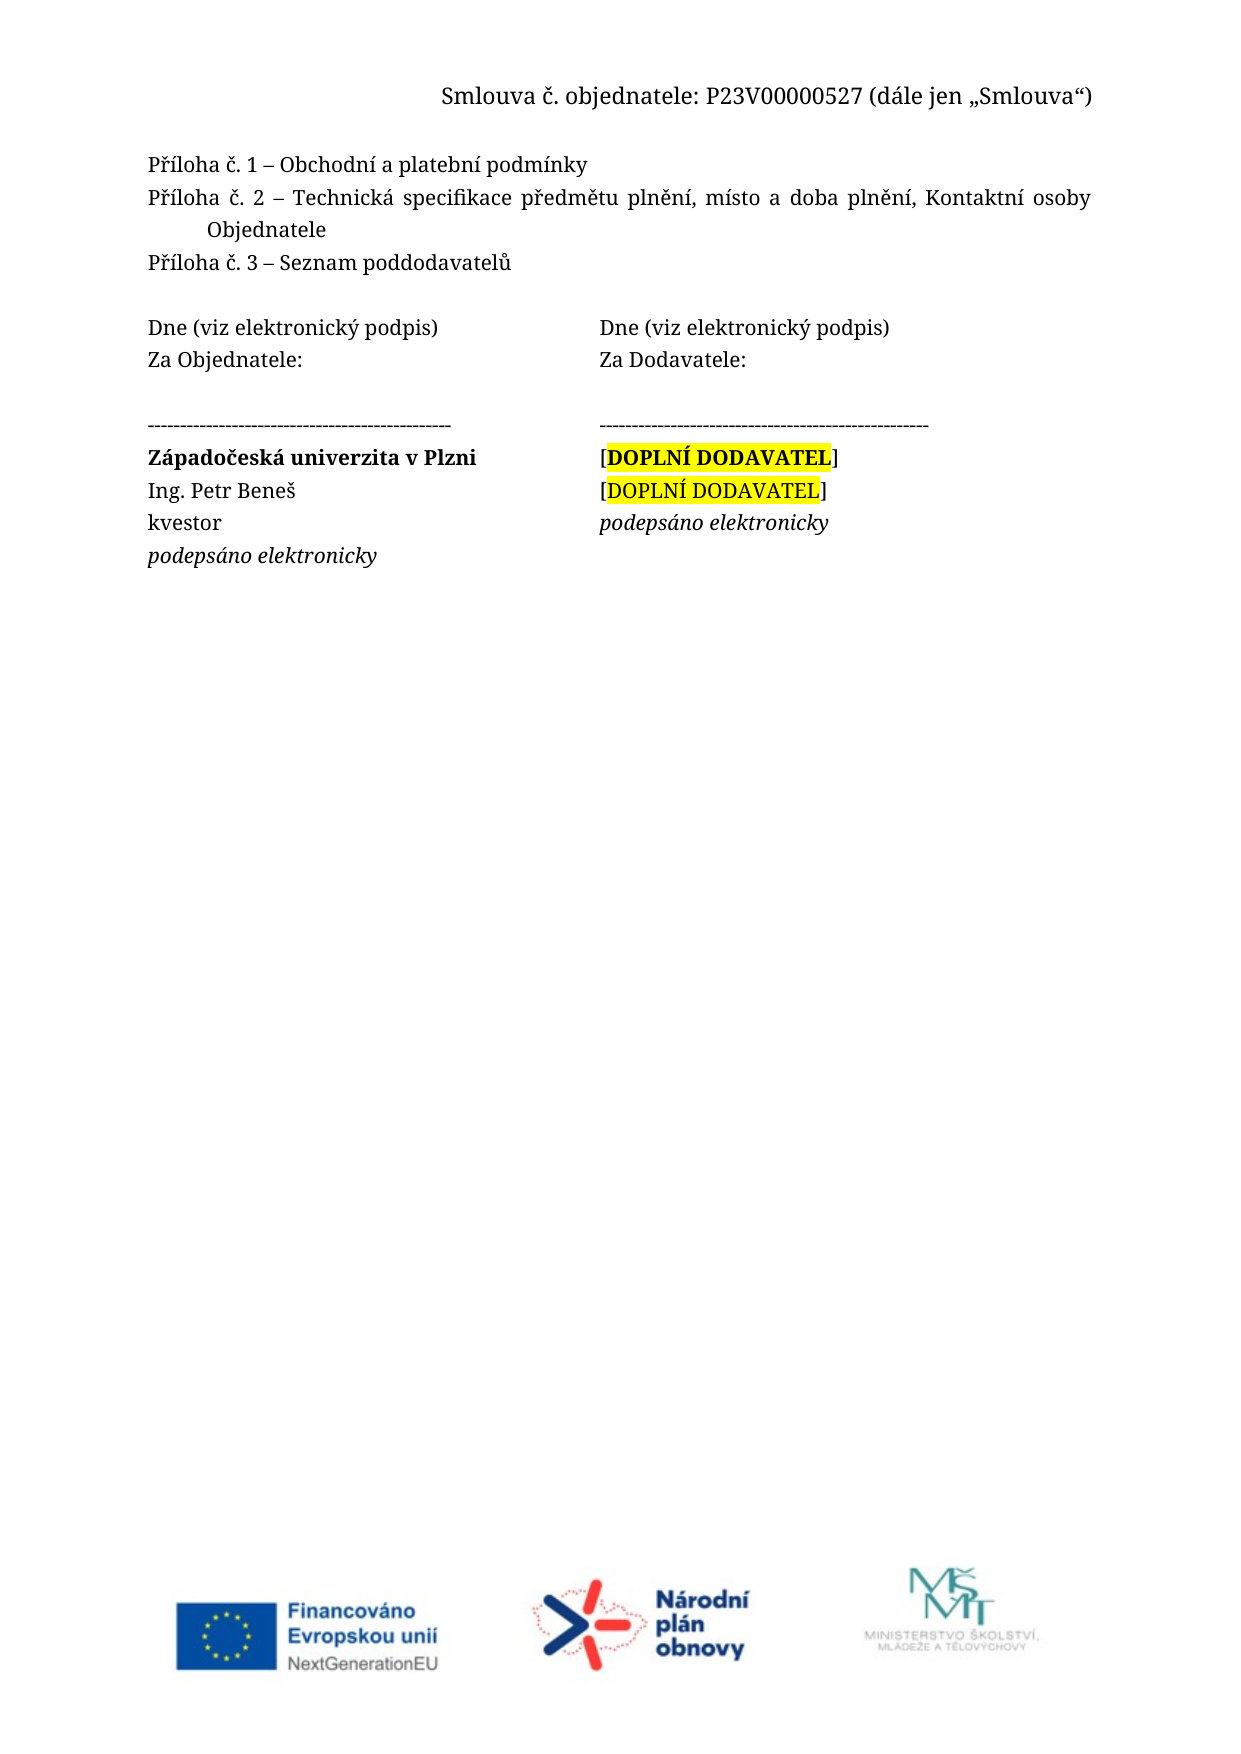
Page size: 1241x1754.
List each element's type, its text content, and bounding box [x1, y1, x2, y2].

picture [147, 1521, 1093, 1698]
table_header Dne (viz elektronický podpis) Za Dodavatele: --------------------------------------------------- [DOPLNÍ DODAVATEL] [DOPLNÍ DODAVATEL] podepsáno elektronicky [588, 313, 1040, 573]
text Příloha č. 2 – Technická specifikace předmětu plnění, místo a doba plnění, Kontaktní osoby Objednatele [148, 183, 1093, 244]
table_header Dne (viz elektronický podpis) Za Objednatele: ----------------------------------------------- Západočeská univerzita v Plzni Ing. Petr Beneš kvestor podepsáno elektronicky [136, 313, 588, 573]
text Příloha č. 3 – Seznam poddodavatelů [148, 248, 1093, 276]
text Příloha č. 1 – Obchodní a platební podmínky [148, 150, 1093, 179]
